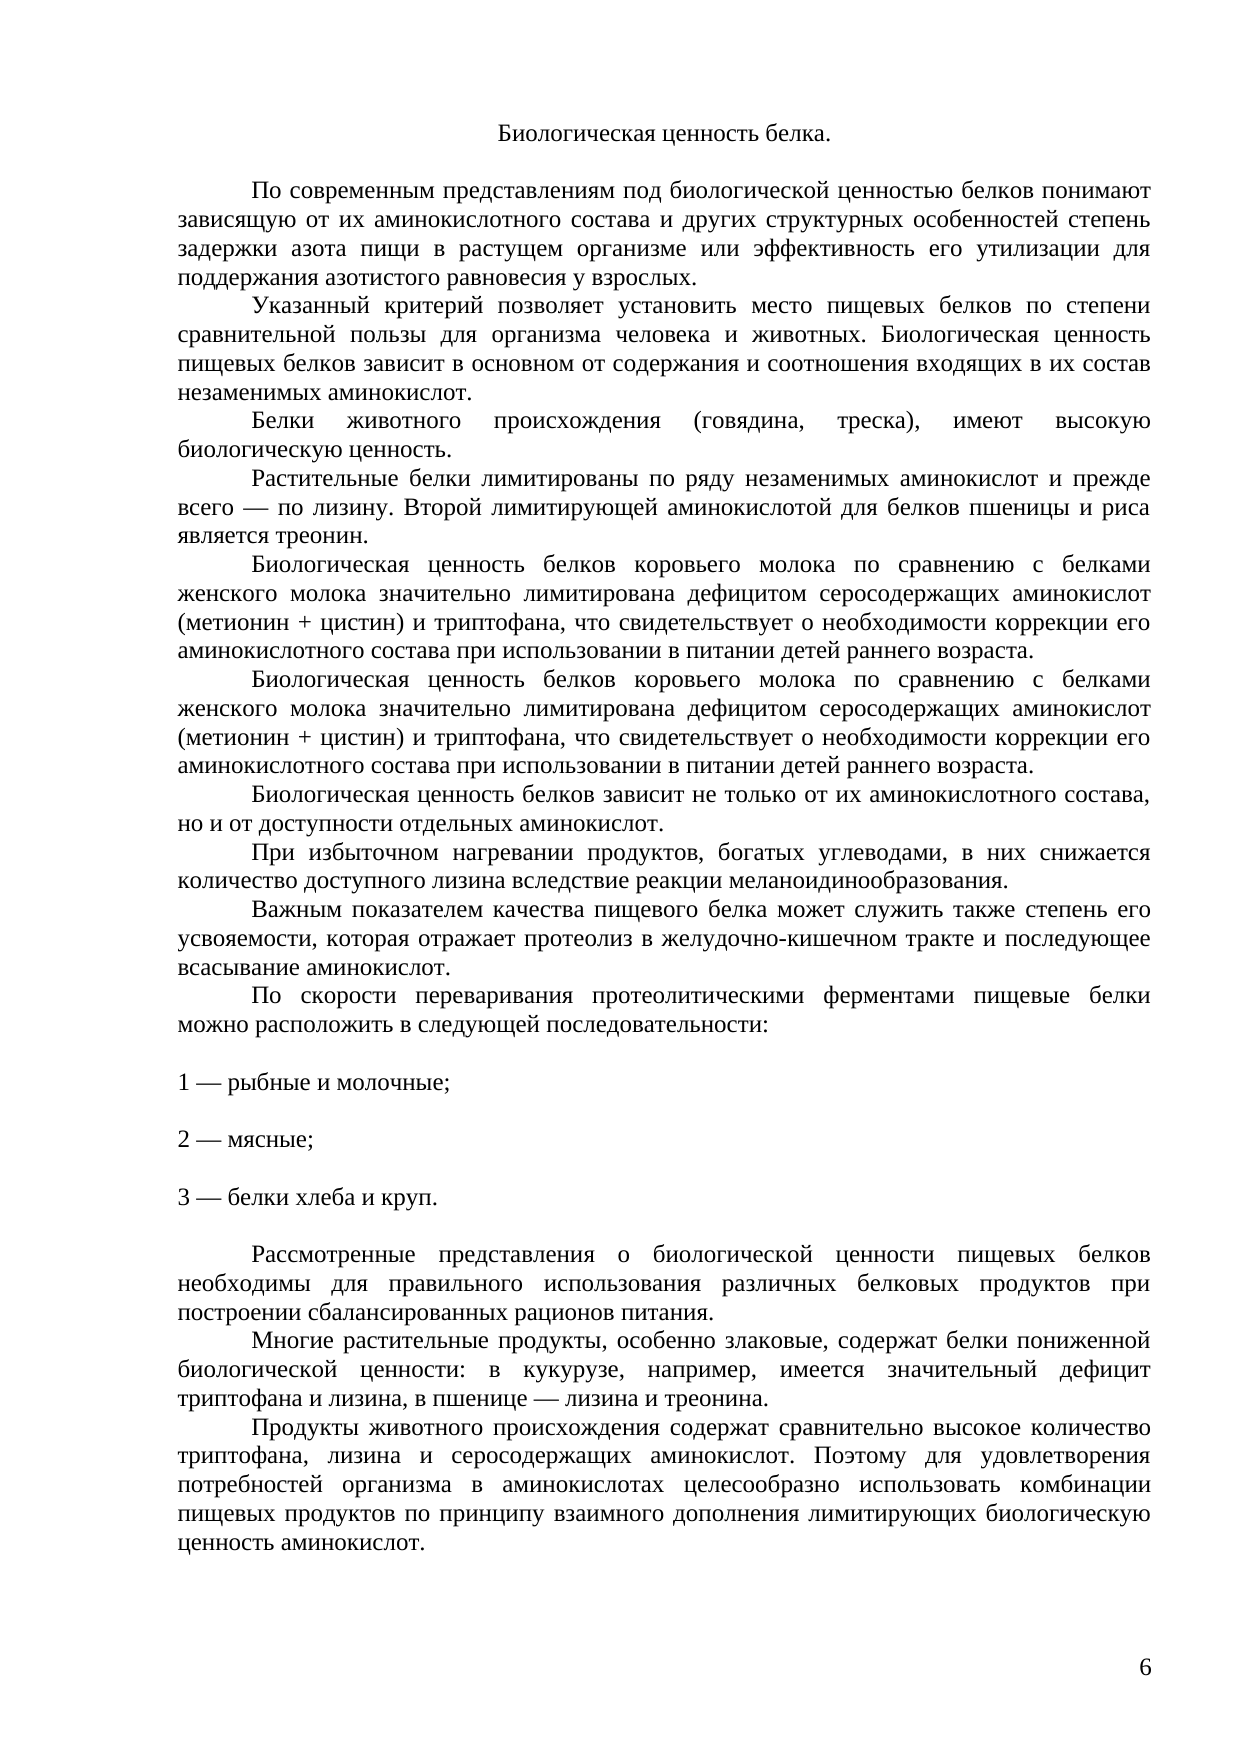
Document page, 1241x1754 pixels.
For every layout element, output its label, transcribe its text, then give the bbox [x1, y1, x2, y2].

text 1 — рыбные и молочные; [177, 1067, 1152, 1096]
text Биологическая ценность белков коровьего молока по сравнению с белками женского молока значительно лимитирована дефицитом серосодержащих аминокислот (метионин + цистин) и триптофана, что свидетельствует о необходимости коррекции его аминокислотного состава при использовании в питании детей раннего возраста. [177, 664, 1152, 779]
text По современным представлениям под биологической ценностью белков понимают зависящую от их аминокислотного состава и других структурных особенностей степень задержки азота пищи в растущем организме или эффективность его утилизации для поддержания азотистого равновесия у взрослых. [177, 176, 1152, 291]
text Продукты животного происхождения содержат сравнительно высокое количество триптофана, лизина и серосодержащих аминокислот. Поэтому для удовлетворения потребностей организма в аминокислотах целесообразно использовать комбинации пищевых продуктов по принципу взаимного дополнения лимитирующих биологическую ценность аминокислот. [177, 1412, 1152, 1556]
text Растительные белки лимитированы по ряду незаменимых аминокислот и прежде всего — по лизину. Второй лимитирующей аминокислотой для белков пшеницы и риса является треонин. [177, 463, 1152, 549]
text Биологическая ценность белка. [177, 118, 1152, 147]
text Рассмотренные представления о биологической ценности пищевых белков необходимы для правильного использования различных белковых продуктов при построении сбалансированных рационов питания. [177, 1239, 1152, 1326]
text По скорости переваривания протеолитическими ферментами пищевые белки можно расположить в следующей последовательности: [177, 981, 1152, 1038]
text Биологическая ценность белков коровьего молока по сравнению с белками женского молока значительно лимитирована дефицитом серосодержащих аминокислот (метионин + цистин) и триптофана, что свидетельствует о необходимости коррекции его аминокислотного состава при использовании в питании детей раннего возраста. [177, 549, 1152, 664]
text При избыточном нагревании продуктов, богатых углеводами, в них снижается количество доступного лизина вследствие реакции меланоидинообразования. [177, 837, 1152, 894]
text 3 — белки хлеба и круп. [177, 1182, 1152, 1211]
text Указанный критерий позволяет установить место пищевых белков по степени сравнительной пользы для организма человека и животных. Биологическая ценность пищевых белков зависит в основном от содержания и соотношения входящих в их состав незаменимых аминокислот. [177, 291, 1152, 406]
text Многие растительные продукты, особенно злаковые, содержат белки пониженной биологической ценности: в кукурузе, например, имеется значительный дефицит триптофана и лизина, в пшенице — лизина и треонина. [177, 1326, 1152, 1412]
text Важным показателем качества пищевого белка может служить также степень его усвояемости, которая отражает протеолиз в желудочно-кишечном тракте и последующее всасывание аминокислот. [177, 894, 1152, 981]
text Белки животного происхождения (говядина, треска), имеют высокую биологическую ценность. [177, 406, 1152, 463]
text Биологическая ценность белков зависит не только от их аминокислотного состава, но и от доступности отдельных аминокислот. [177, 779, 1152, 837]
text 2 — мясные; [177, 1124, 1152, 1153]
